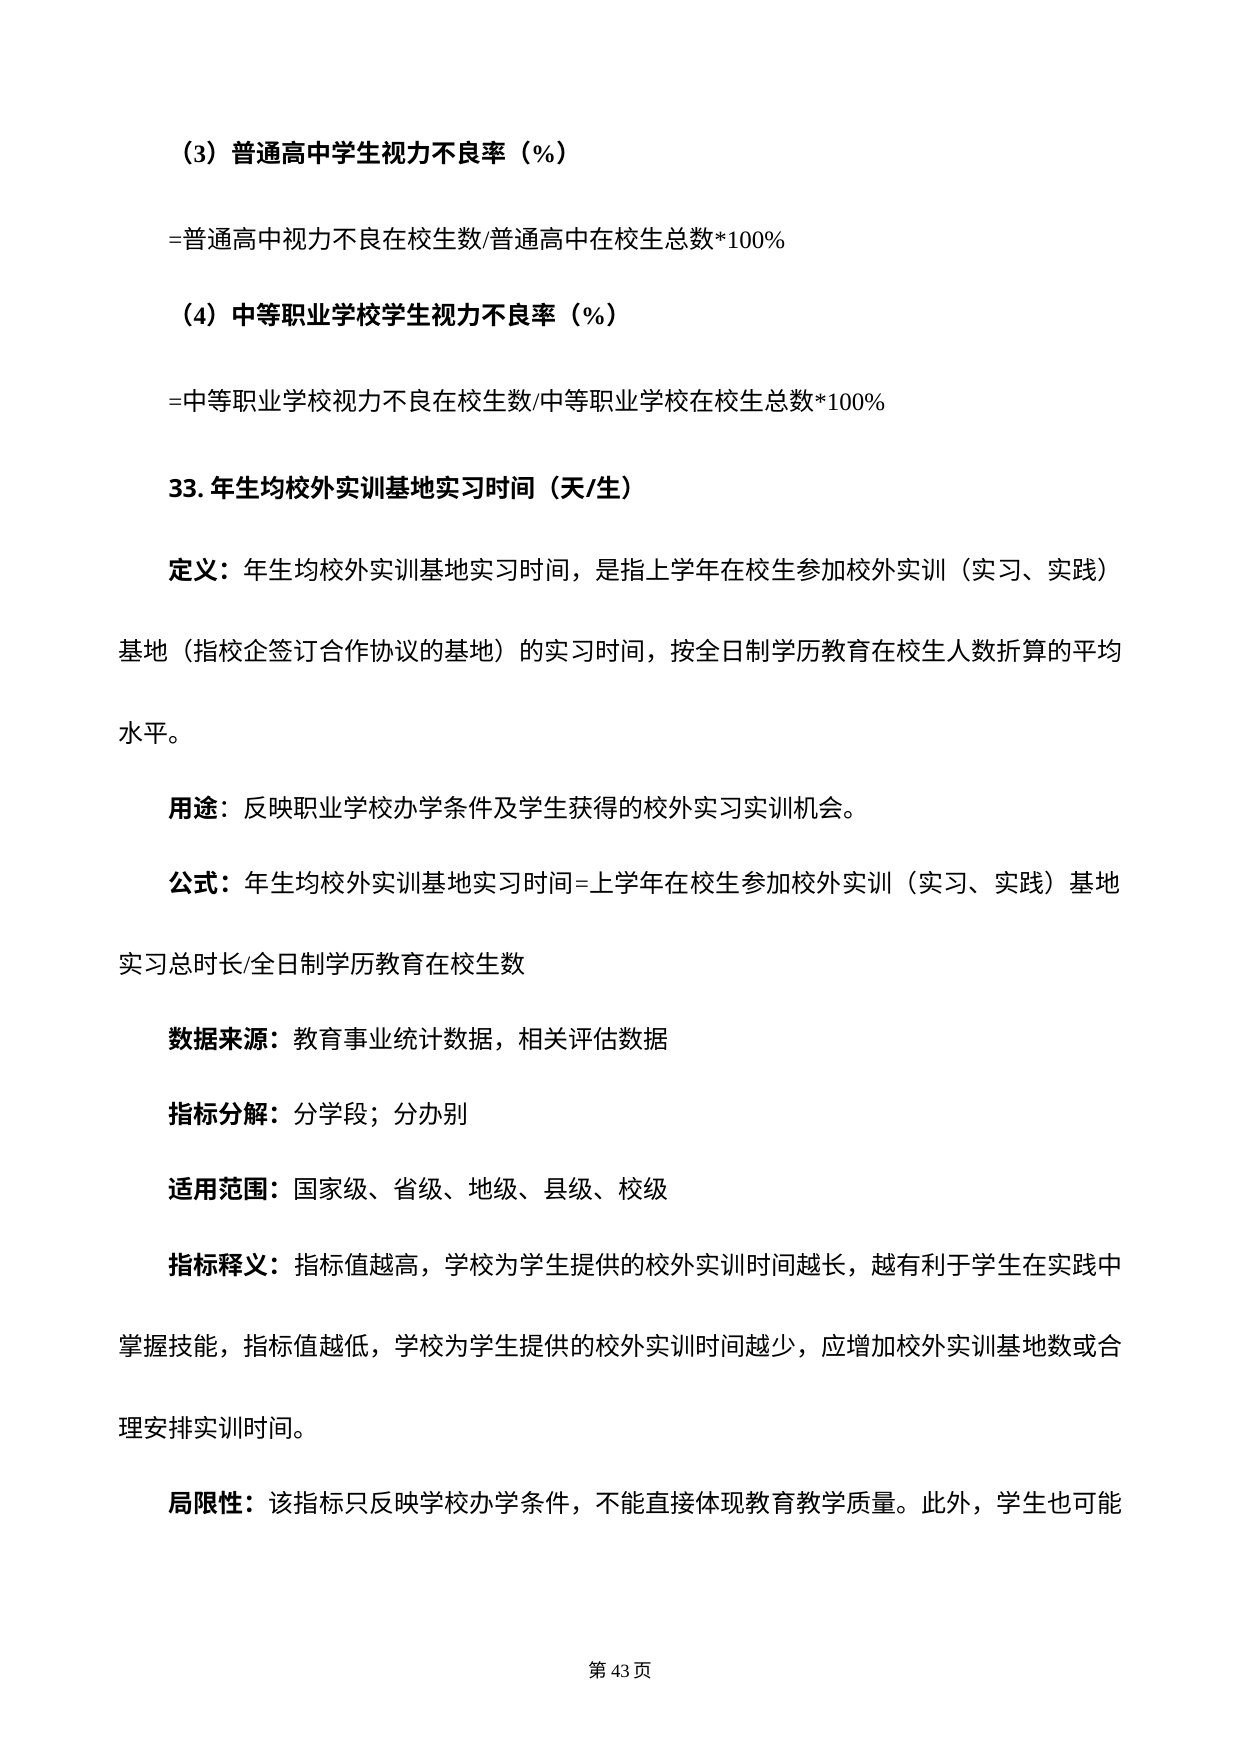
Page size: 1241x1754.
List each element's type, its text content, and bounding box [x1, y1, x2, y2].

text 数据来源：教育事业统计数据，相关评估数据 [118, 1004, 1122, 1072]
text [118, 1467, 1122, 1535]
text =中等职业学校视力不良在校生数/中等职业学校在校生总数*100% [118, 365, 1122, 433]
text 用途：反映职业学校办学条件及学生获得的校外实习实训机会。 [118, 772, 1122, 840]
text 指标分解：分学段；分办别 [118, 1079, 1122, 1147]
subtitle 33. 年生均校外实训基地实习时间（天/生） [118, 453, 1122, 521]
subtitle （3）普通高中学生视力不良率（%） [118, 118, 1122, 186]
text 公式：年生均校外实训基地实习时间=上学年在校生参加校外实训（实习、实践）基地实习总时长/全日制学历教育在校生数 [118, 847, 1122, 997]
subtitle （4）中等职业学校学生视力不良率（%） [118, 279, 1122, 347]
text 指标释义：指标值越高，学校为学生提供的校外实训时间越长，越有利于学生在实践中掌握技能，指标值越低，学校为学生提供的校外实训时间越少，应增加校外实训基地数或合理安排实训时间。 [118, 1229, 1122, 1460]
text =普通高中视力不良在校生数/普通高中在校生总数*100% [118, 204, 1122, 272]
text 定义：年生均校外实训基地实习时间，是指上学年在校生参加校外实训（实习、实践）基地（指校企签订合作协议的基地）的实习时间，按全日制学历教育在校生人数折算的平均水平。 [118, 534, 1122, 765]
text 适用范围：国家级、省级、地级、县级、校级 [118, 1154, 1122, 1222]
